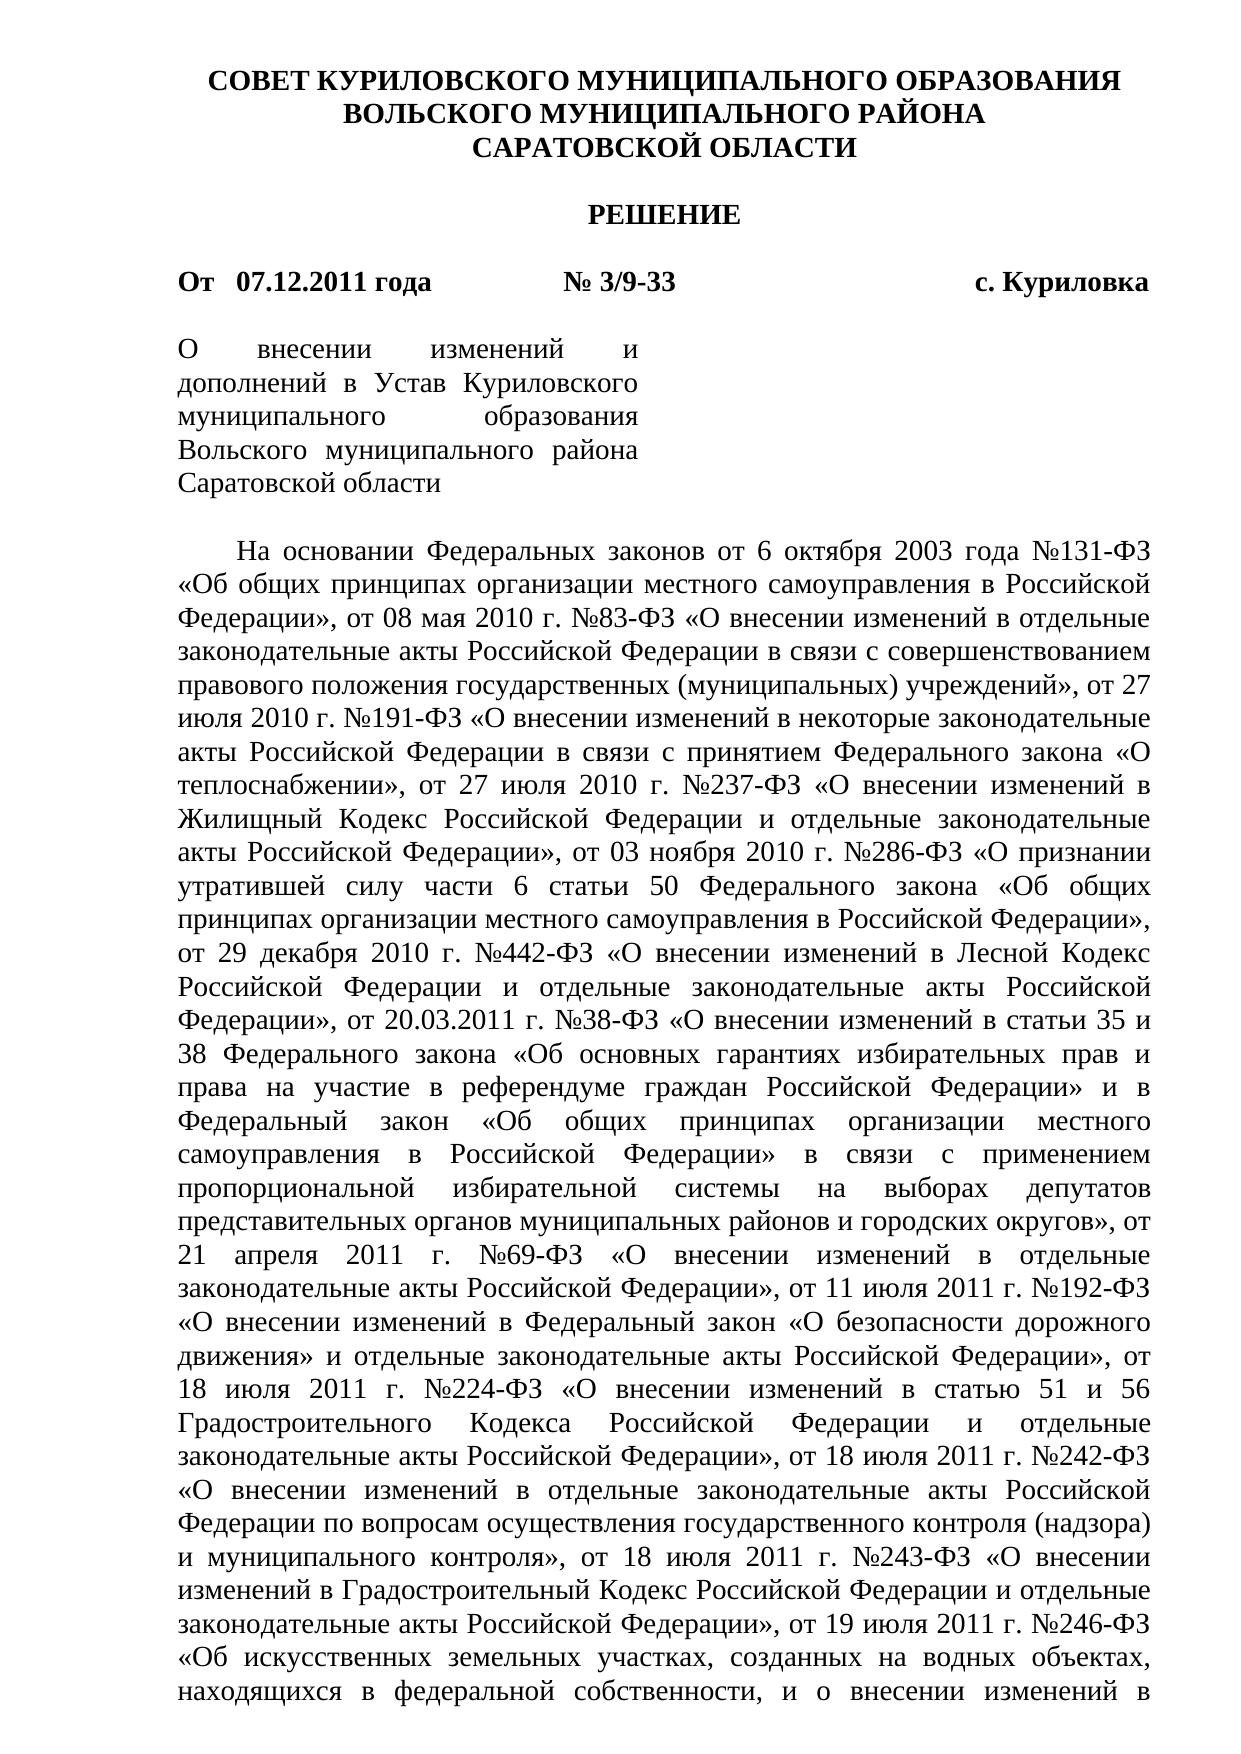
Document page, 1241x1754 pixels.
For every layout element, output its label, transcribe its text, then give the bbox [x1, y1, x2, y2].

title САРАТОВСКОЙ ОБЛАСТИ [177, 130, 1152, 164]
title ВОЛЬСКОГО МУНИЦИПАЛЬНОГО РАЙОНА [177, 97, 1152, 130]
title РЕШЕНИЕ [177, 197, 1152, 231]
table_header О внесении изменений и дополнений в Устав Куриловского муниципального образования Вольского муниципального района Саратовской области [166, 331, 650, 499]
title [177, 533, 1152, 1707]
title От 07.12.2011 года № 3/9-33 с. Куриловка [177, 264, 1152, 298]
title СОВЕТ КУРИЛОВСКОГО МУНИЦИПАЛЬНОГО ОБРАЗОВАНИЯ [177, 63, 1152, 97]
